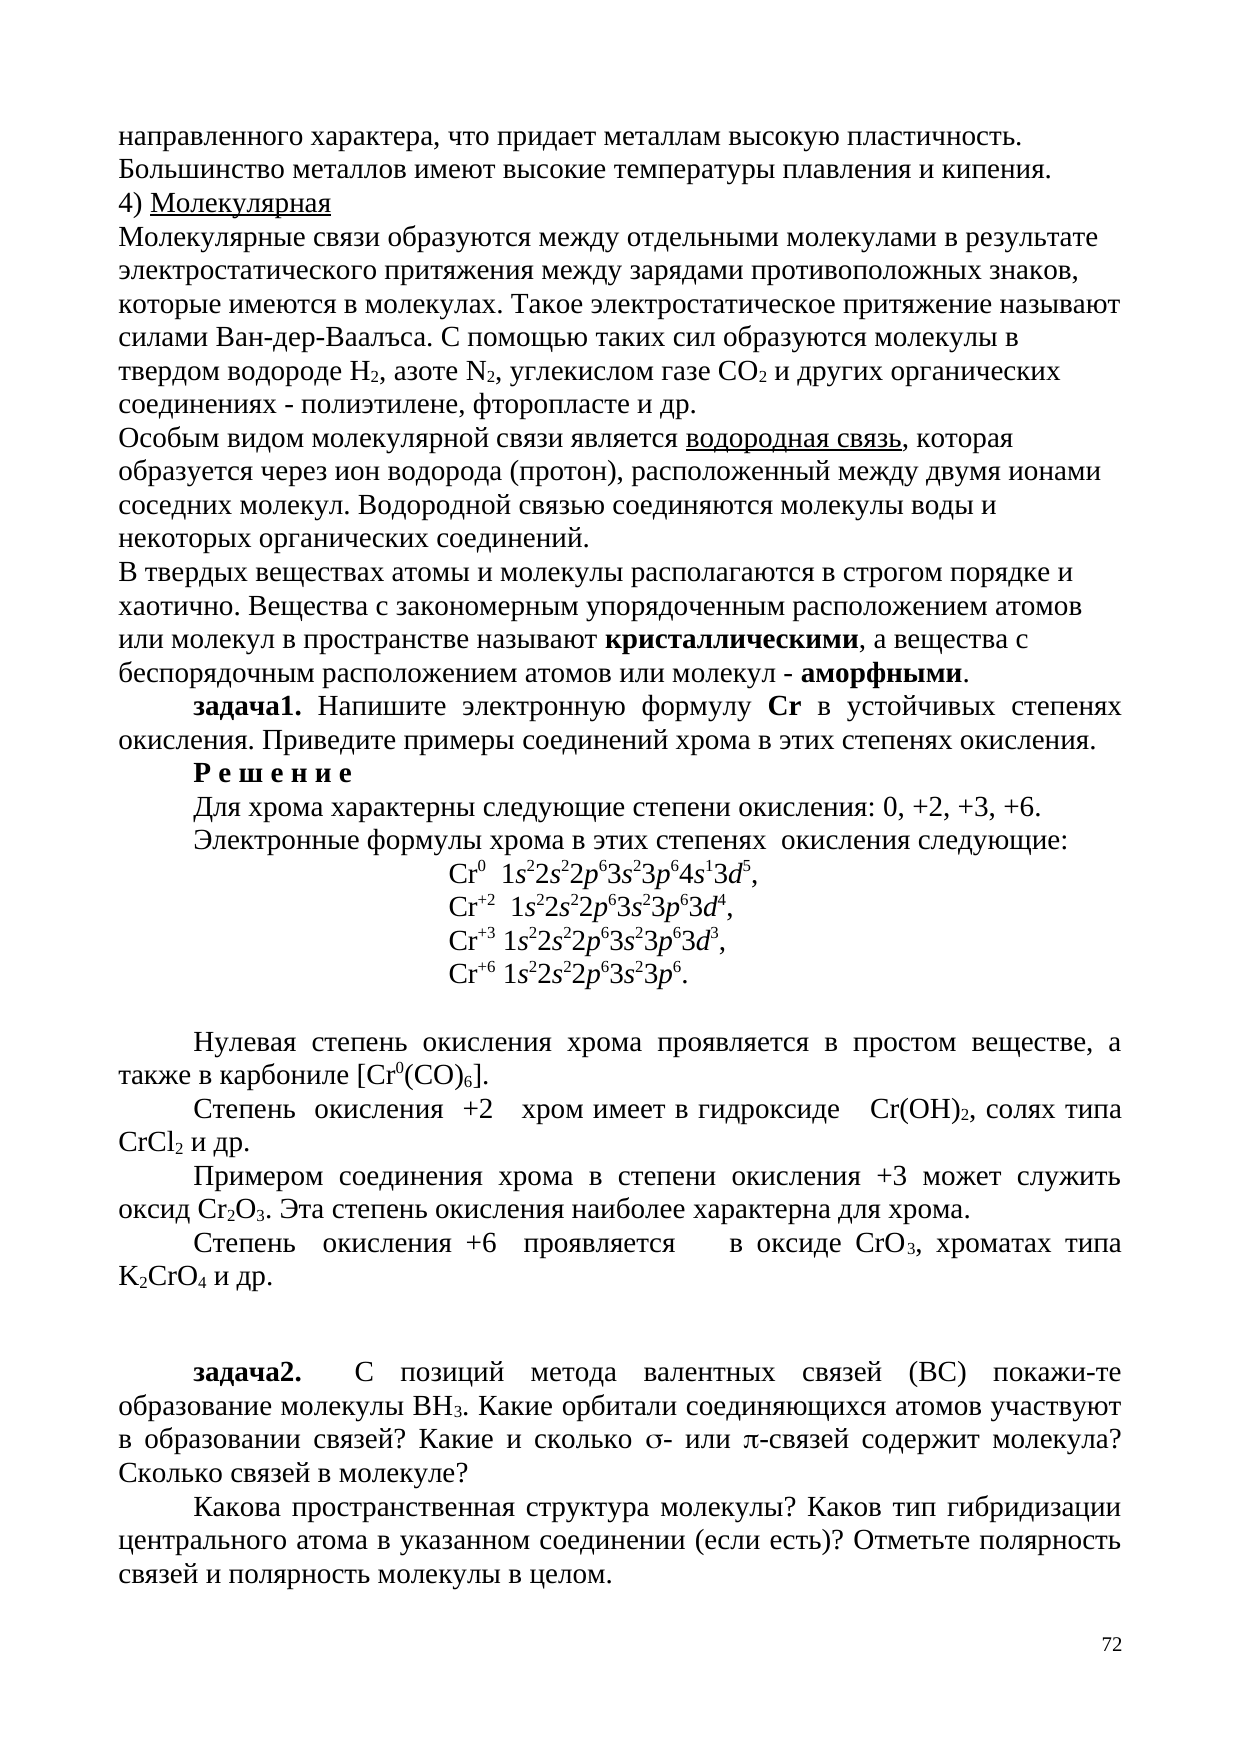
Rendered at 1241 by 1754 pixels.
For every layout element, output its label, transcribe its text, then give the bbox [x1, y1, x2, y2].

text Нулевая степень окисления хрома проявляется в простом веществе, а также в карбониле [Cr0(CO)6]. [118, 1024, 1122, 1091]
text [118, 118, 1122, 185]
text В твердых веществах атомы и молекулы располагаются в строгом порядке и хаотично. Вещества с закономерным упорядоченным расположением атомов или молекул в пространстве называют кристаллическими, а вещества с беспорядочным расположением атомов или молекул - аморфными. [118, 554, 1122, 688]
text задача1. Напишите электронную формулу Cr в устойчивых степенях окисления. Приведите примеры соединений хрома в этих степенях окисления. [118, 688, 1122, 755]
text Cr0 1s22s22p63s23p64s13d5, [118, 856, 1122, 889]
text Степень окисления +6 проявляется в оксиде CrO3, хроматах типа K2CrO4 и др. [118, 1225, 1122, 1292]
text Р е ш е н и е [118, 755, 1122, 789]
text Какова пространственная структура молекулы? Каков тип гибридизации центрального атома в указанном соединении (если есть)? Отметьте полярность связей и полярность молекулы в целом. [118, 1489, 1122, 1589]
text Cr+3 1s22s22p63s23p63d3, [118, 923, 1122, 957]
text задача2. С позиций метода валентных связей (ВС) покажи-те образование молекулы ВН3. Какие орбитали соединяющихся атомов участвуют в образовании связей? Какие и сколько - или -связей содержит молекула? Сколько связей в молекуле? [118, 1354, 1122, 1489]
text Электронные формулы хрома в этих степенях окисления следующие: [118, 822, 1122, 856]
text Для хрома характерны следующие степени окисления: 0, +2, +3, +6. [118, 789, 1122, 822]
text Cr+6 1s22s22p63s23p6. [118, 957, 1122, 990]
text Степень окисления +2 хром имеет в гидроксиде Cr(OH)2, солях типа CrCl2 и др. [118, 1091, 1122, 1158]
text Молекулярные связи образуются между отдельными молекулами в результате электростатического притяжения между зарядами противоположных знаков, которые имеются в молекулах. Такое электростатическое притяжение называют силами Ван-дер-Ваалъса. С помощью таких сил образуются молекулы в твердом водороде Н2, азоте N2, углекислом газе СО2 и других органических соединениях - полиэтилене, фторопласте и др. [118, 219, 1122, 420]
text Особым видом молекулярной связи является водородная связь, которая образуется через ион водорода (протон), расположенный между двумя ионами соседних молекул. Водородной связью соединяются молекулы воды и некоторых органических соединений. [118, 420, 1122, 554]
text Примером соединения хрома в степени окисления +3 может служить оксид Cr2O3. Эта степень окисления наиболее характерна для хрома. [118, 1158, 1122, 1225]
text Cr+2 1s22s22p63s23p63d4, [118, 889, 1122, 923]
text 4) Молекулярная [118, 185, 1122, 219]
